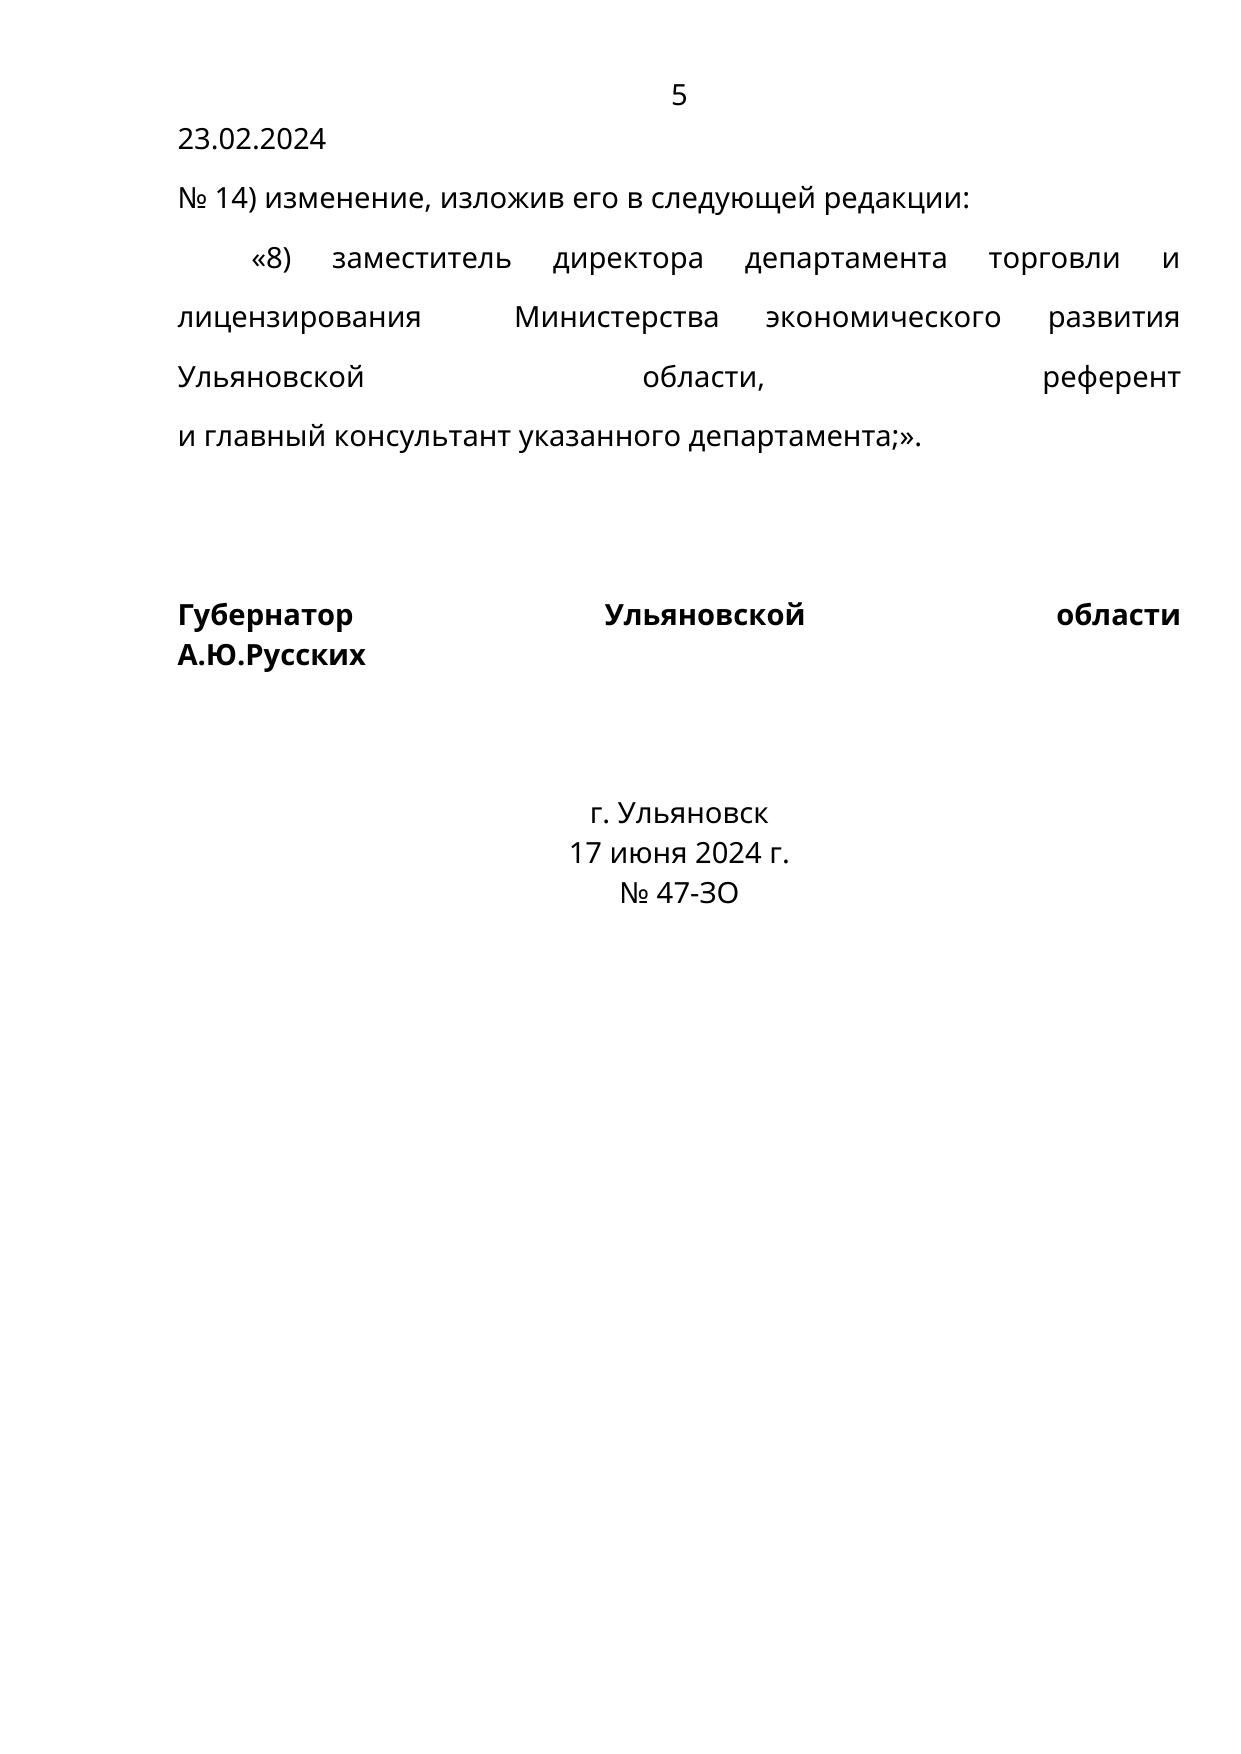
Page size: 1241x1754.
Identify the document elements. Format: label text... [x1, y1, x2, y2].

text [177, 118, 1181, 217]
text 17 июня 2024 г. [177, 832, 1181, 872]
text Губернатор Ульяновской области А.Ю.Русских [177, 594, 1181, 673]
text № 47-ЗО [177, 872, 1181, 912]
text «8) заместитель директора департамента торговли и лицензирования Министерства экономического развития Ульяновской области, референт и главный консультант указанного департамента;». [177, 237, 1181, 455]
text г. Ульяновск [177, 792, 1181, 832]
